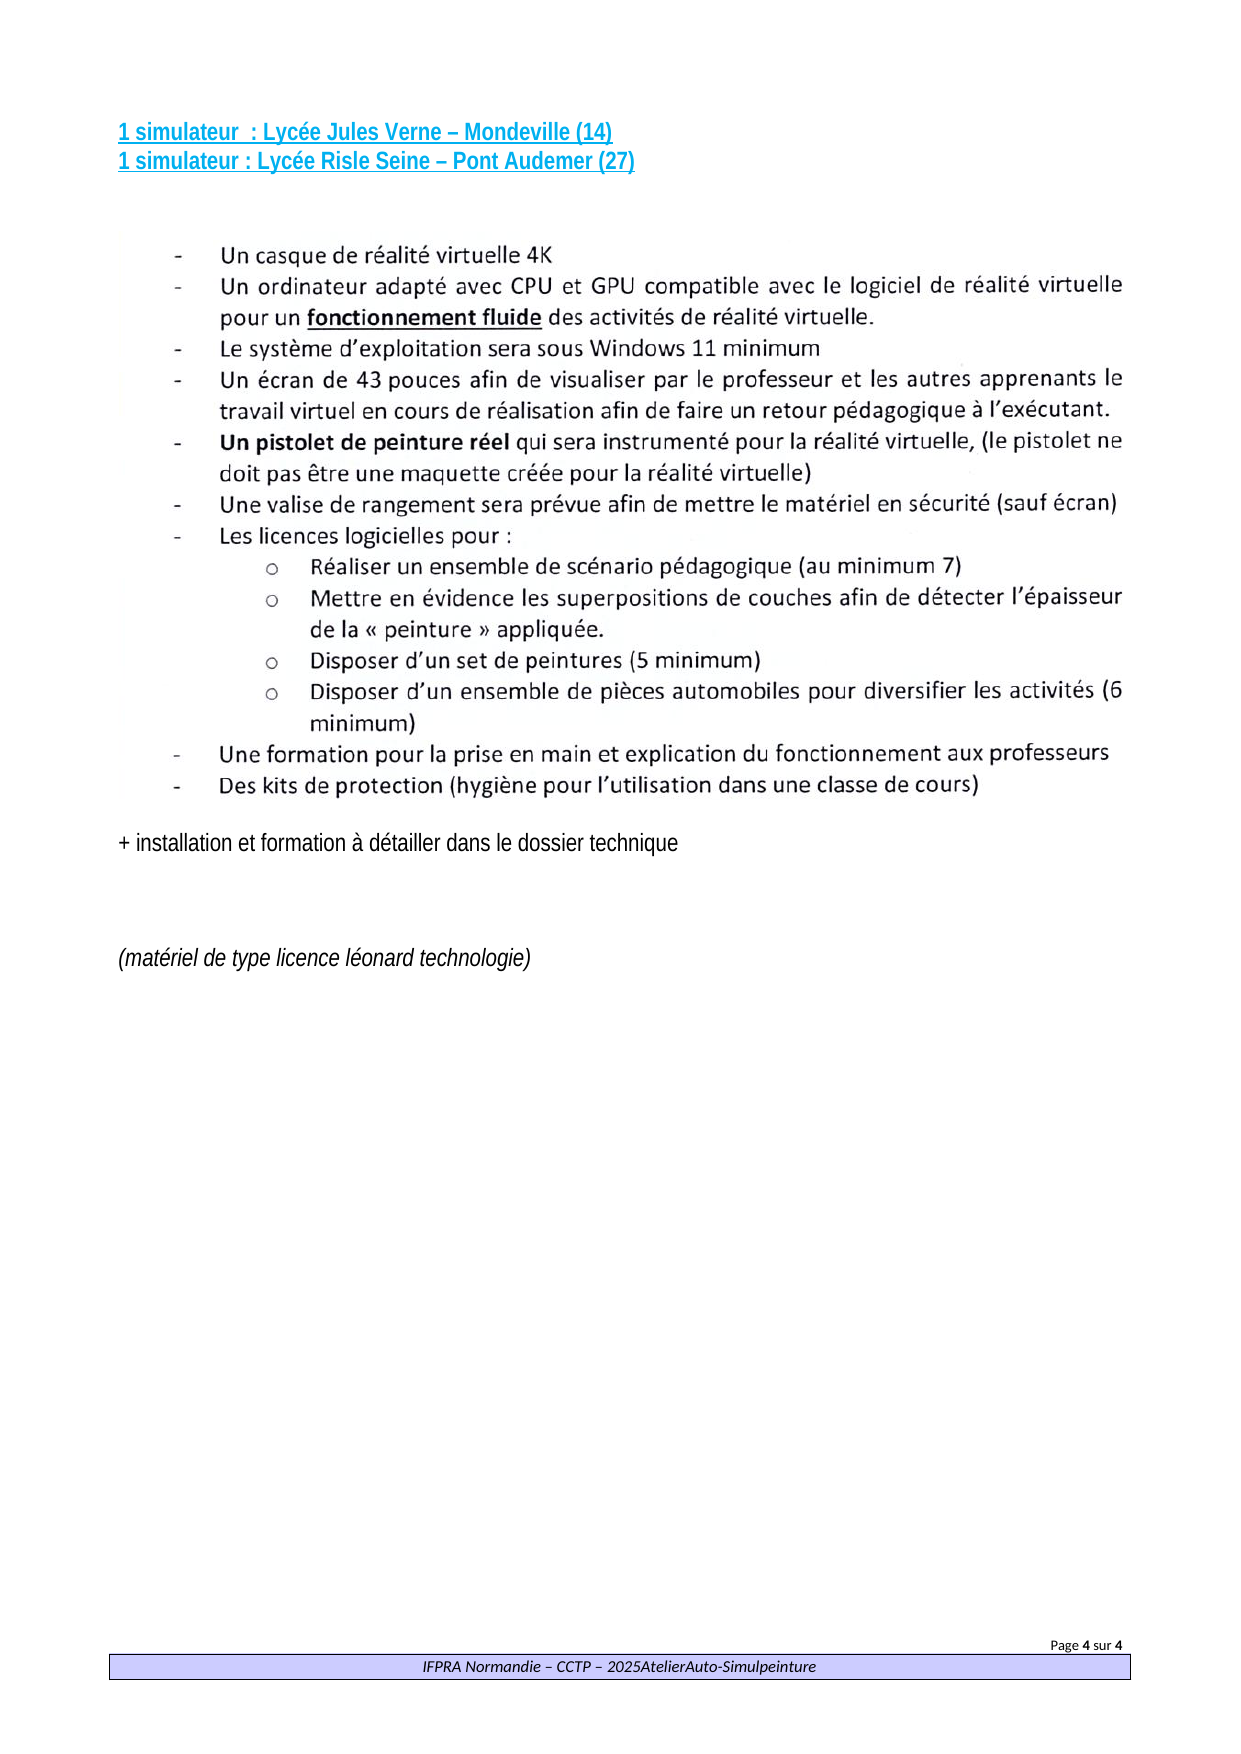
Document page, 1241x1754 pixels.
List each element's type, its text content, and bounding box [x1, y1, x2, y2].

text 1 simulateur : Lycée Jules Verne – Mondeville (14) [118, 117, 1122, 146]
text + installation et formation à détailler dans le dossier technique [118, 828, 1122, 857]
text (matériel de type licence léonard technologie) [118, 943, 1122, 971]
text 1 simulateur : Lycée Risle Seine – Pont Audemer (27) [118, 146, 1122, 174]
